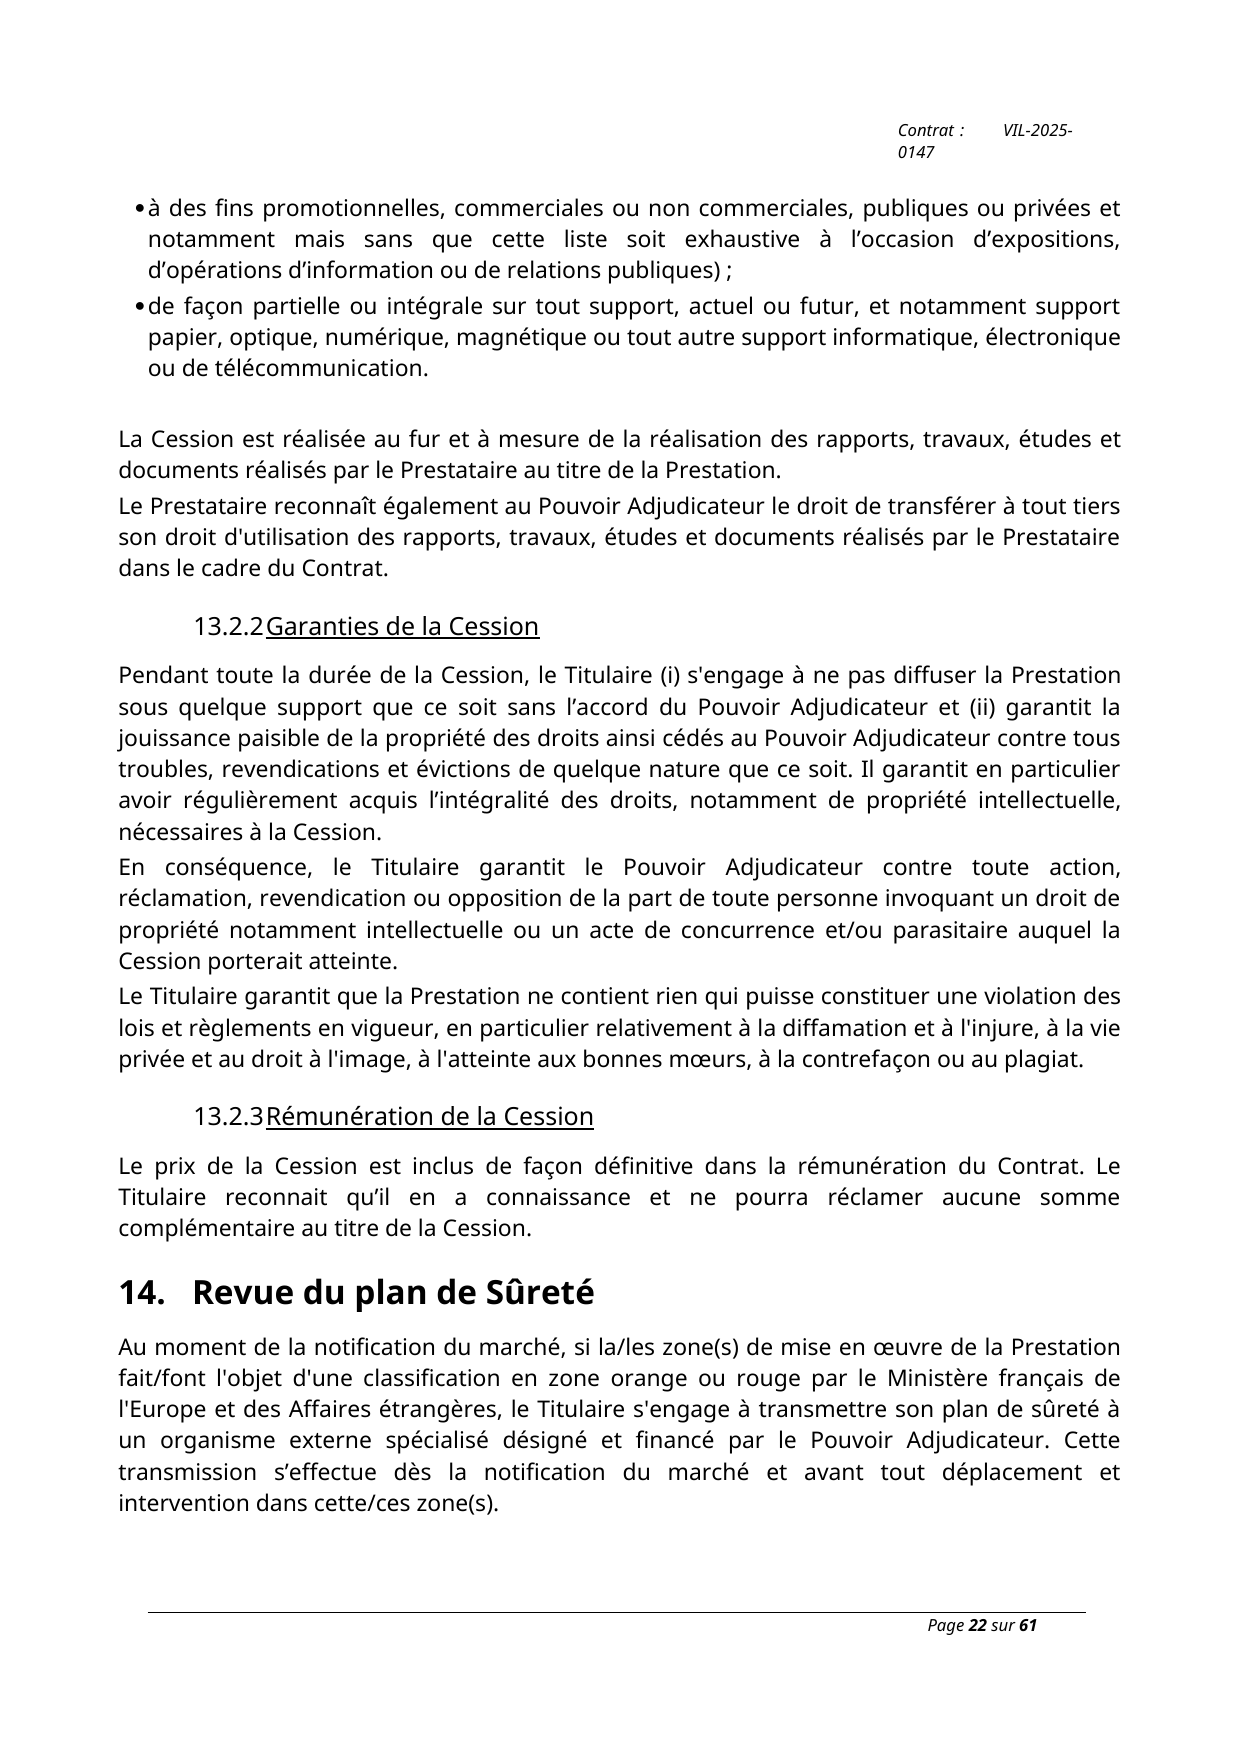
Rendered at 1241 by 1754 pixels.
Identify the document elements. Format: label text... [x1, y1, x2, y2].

text Le Titulaire garantit que la Prestation ne contient rien qui puisse constituer une violation des lois et règlements en vigueur, en particulier relativement à la diffamation et à l'injure, à la vie privée et au droit à l'image, à l'atteinte aux bonnes mœurs, à la contrefaçon ou au plagiat. [118, 980, 1122, 1074]
text Garanties de la Cession [193, 609, 1122, 643]
text Rémunération de la Cession [193, 1099, 1122, 1133]
text Le Prestataire reconnaît également au Pouvoir Adjudicateur le droit de transférer à tout tiers son droit d'utilisation des rapports, travaux, études et documents réalisés par le Prestataire dans le cadre du Contrat. [118, 490, 1122, 584]
text La Cession est réalisée au fur et à mesure de la réalisation des rapports, travaux, études et documents réalisés par le Prestataire au titre de la Prestation. [118, 423, 1122, 486]
list à des fins promotionnelles, commerciales ou non commerciales, publiques ou privées et notamment mais sans que cette liste soit exhaustive à l’occasion d’expositions, d’opérations d’information ou de relations publiques) ; [136, 192, 1122, 286]
text Le prix de la Cession est inclus de façon définitive dans la rémunération du Contrat. Le Titulaire reconnait qu’il en a connaissance et ne pourra réclamer aucune somme complémentaire au titre de la Cession. [118, 1150, 1122, 1243]
text En conséquence, le Titulaire garantit le Pouvoir Adjudicateur contre toute action, réclamation, revendication ou opposition de la part de toute personne invoquant un droit de propriété notamment intellectuelle ou un acte de concurrence et/ou parasitaire auquel la Cession porterait atteinte. [118, 851, 1122, 976]
text Au moment de la notification du marché, si la/les zone(s) de mise en œuvre de la Prestation fait/font l'objet d'une classification en zone orange ou rouge par le Ministère français de l'Europe et des Affaires étrangères, le Titulaire s'engage à transmettre son plan de sûreté à un organisme externe spécialisé désigné et financé par le Pouvoir Adjudicateur. Cette transmission s’effectue dès la notification du marché et avant tout déplacement et intervention dans cette/ces zone(s). [118, 1331, 1122, 1518]
text Revue du plan de Sûreté [118, 1268, 1122, 1314]
text Pendant toute la durée de la Cession, le Titulaire (i) s'engage à ne pas diffuser la Prestation sous quelque support que ce soit sans l’accord du Pouvoir Adjudicateur et (ii) garantit la jouissance paisible de la propriété des droits ainsi cédés au Pouvoir Adjudicateur contre tous troubles, revendications et évictions de quelque nature que ce soit. Il garantit en particulier avoir régulièrement acquis l’intégralité des droits, notamment de propriété intellectuelle, nécessaires à la Cession. [118, 659, 1122, 847]
list de façon partielle ou intégrale sur tout support, actuel ou futur, et notamment support papier, optique, numérique, magnétique ou tout autre support informatique, électronique ou de télécommunication. [136, 290, 1122, 384]
